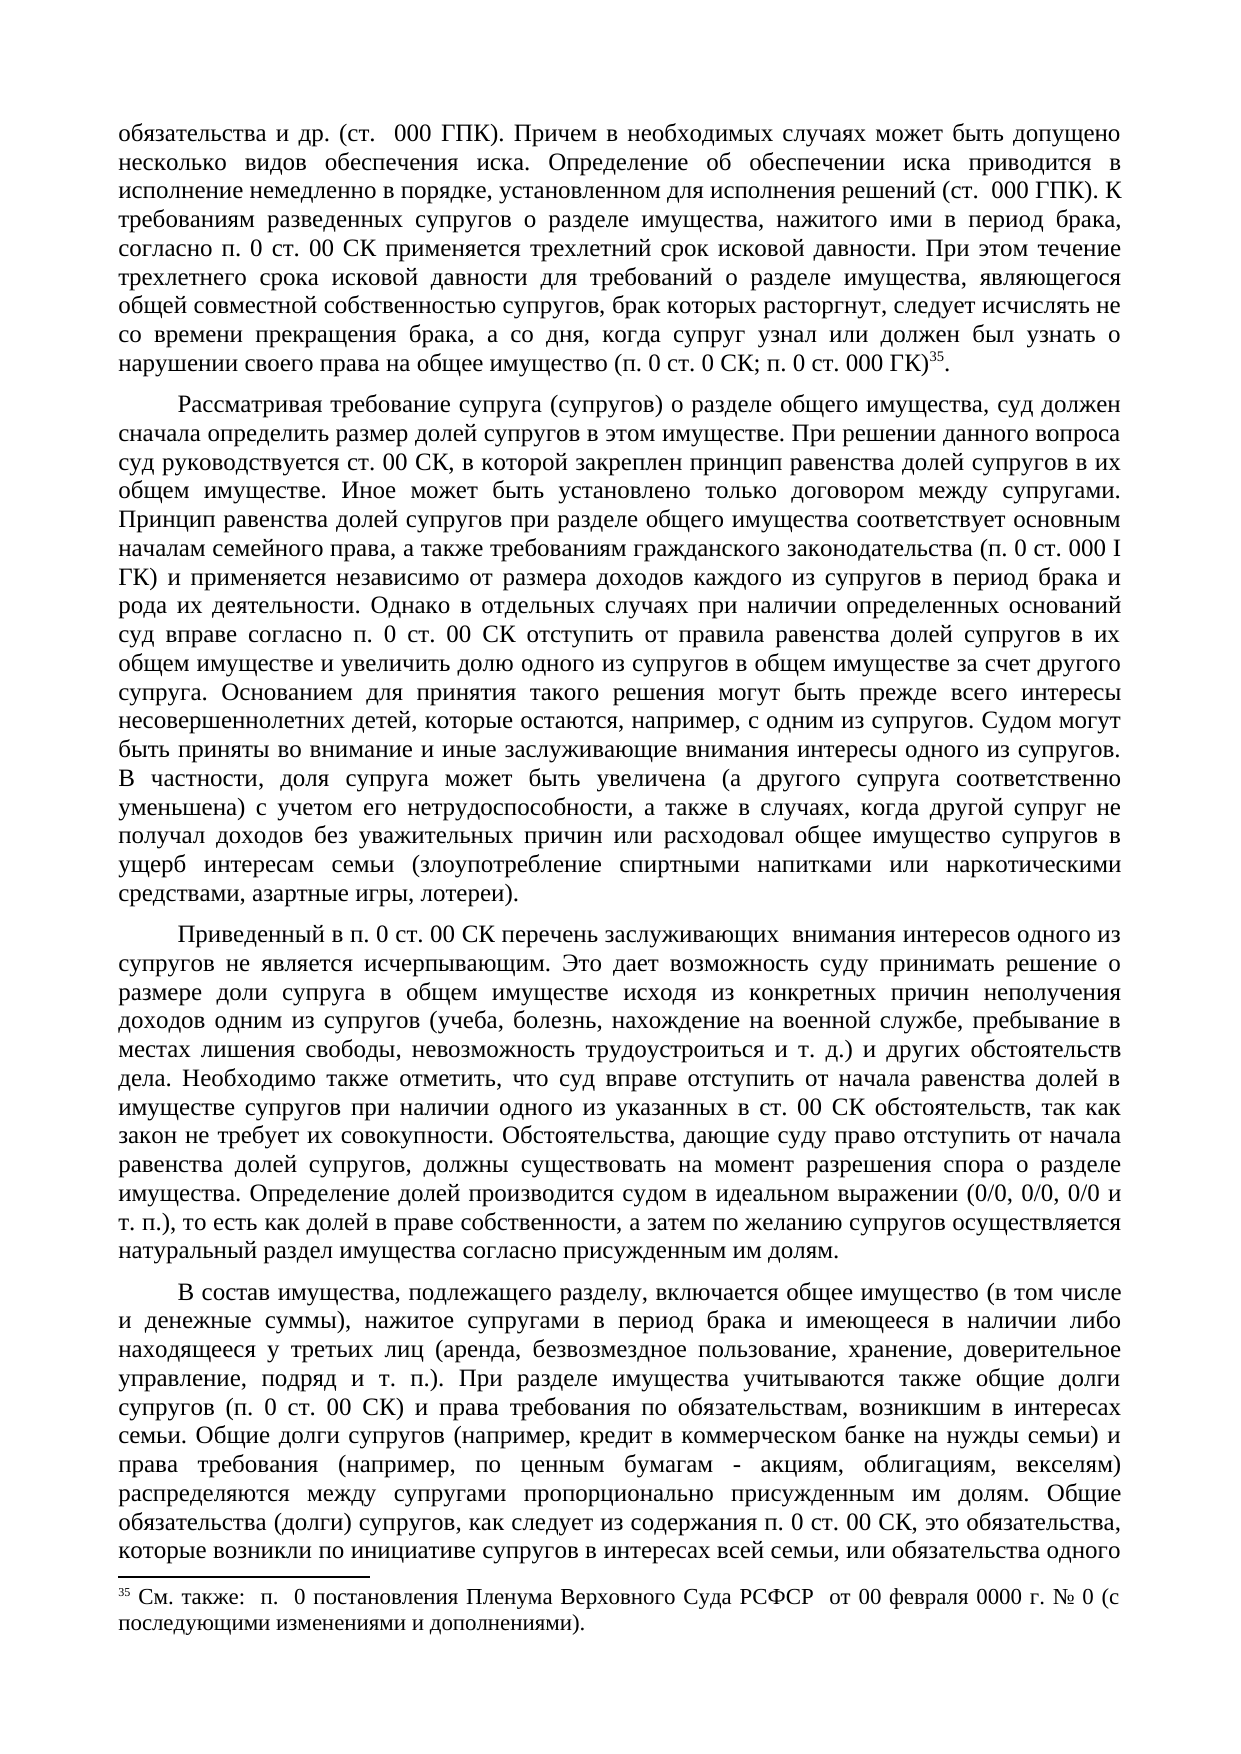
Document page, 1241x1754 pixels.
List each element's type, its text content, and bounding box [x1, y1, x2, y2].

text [118, 118, 1122, 377]
text Рассматривая требование супруга (супругов) о разделе общего имущества, суд должен сначала определить размер долей супругов в этом имуществе. При решении данного вопроса суд руководствуется ст. 00 СК, в которой закреплен принцип равенства долей супругов в их общем имуществе. Иное может быть установлено только договором между супругами. Принцип равенства долей супругов при разделе общего имущества соответствует основным началам семейного права, а также требованиям гражданского законодательства (п. 0 ст. 000 I ГК) и применяется независимо от размера доходов каждого из супругов в период брака и рода их деятельности. Однако в отдельных случаях при наличии определенных оснований суд вправе согласно п. 0 ст. 00 СК отступить от правила равенства долей супругов в их общем имуществе и увеличить долю одного из супругов в общем имуществе за счет другого супруга. Основанием для принятия такого решения могут быть прежде всего интересы несовершеннолетних детей, которые остаются, например, с одним из супругов. Судом могут быть приняты во внимание и иные заслуживающие внимания интересы одного из супругов. В частности, доля супруга может быть увеличена (а другого супруга соответственно уменьшена) с учетом его нетрудоспособности, а также в случаях, когда другой супруг не получал доходов без уважительных причин или расходовал общее имущество супругов в ущерб интересам семьи (злоупотребление спиртными напитками или наркотическими средствами, азартные игры, лотереи). [118, 389, 1122, 907]
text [118, 1277, 1122, 1564]
text Приведенный в п. 0 ст. 00 СК перечень заслуживающих внимания интересов одного из супругов не является исчерпывающим. Это дает возможность суду принимать решение о размере доли супруга в общем имуществе исходя из конкретных причин неполучения доходов одним из супругов (учеба, болезнь, нахождение на военной службе, пребывание в местах лишения свободы, невозможность трудоустроиться и т. д.) и других обстоятельств дела. Необходимо также отметить, что суд вправе отступить от начала равенства долей в имуществе супругов при наличии одного из указанных в ст. 00 СК обстоятельств, так как закон не требует их совокупности. Обстоятельства, дающие суду право отступить от начала равенства долей супругов, должны существовать на момент разрешения спора о разделе имущества. Определение долей производится судом в идеальном выражении (0/0, 0/0, 0/0 и т. п.), то есть как долей в праве собственности, а затем по желанию супругов осуществляется натуральный раздел имущества согласно присужденным им долям. [118, 919, 1122, 1264]
